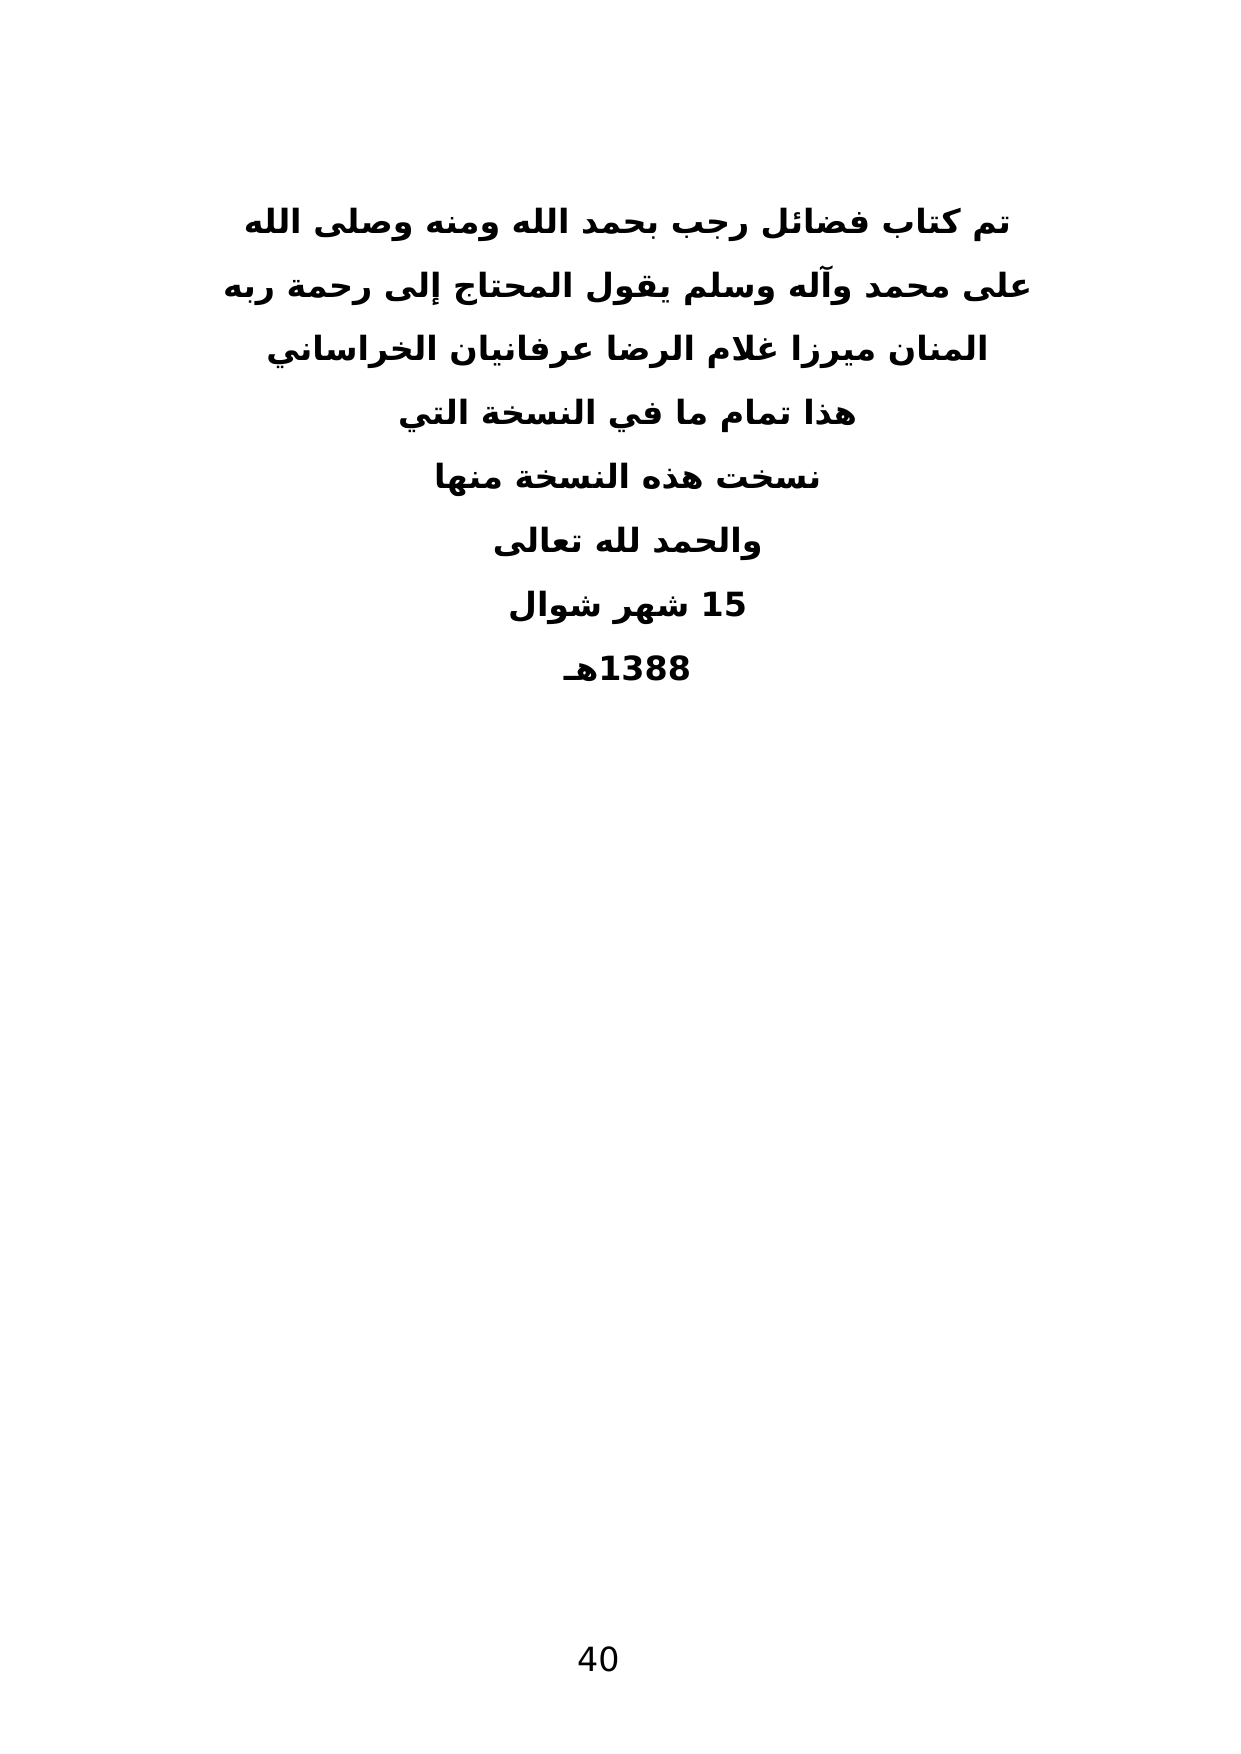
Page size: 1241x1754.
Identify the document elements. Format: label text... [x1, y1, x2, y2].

text هذا تمام ما في النسخة التي [222, 394, 1033, 433]
text 15 شهر شوال [222, 585, 1033, 624]
text تم كتاب فضائل رجب بحمد الله ومنه وصلى الله [222, 202, 1033, 241]
text 1388هـ [222, 649, 1033, 717]
text على محمد وآله وسلم يقول المحتاج إلى رحمة ربه [222, 266, 1033, 305]
text والحمد لله تعالى [222, 521, 1033, 560]
text المنان ميرزا غلام الرضا عرفانيان الخراساني [222, 330, 1033, 369]
text نسخت هذه النسخة منها [222, 458, 1033, 496]
